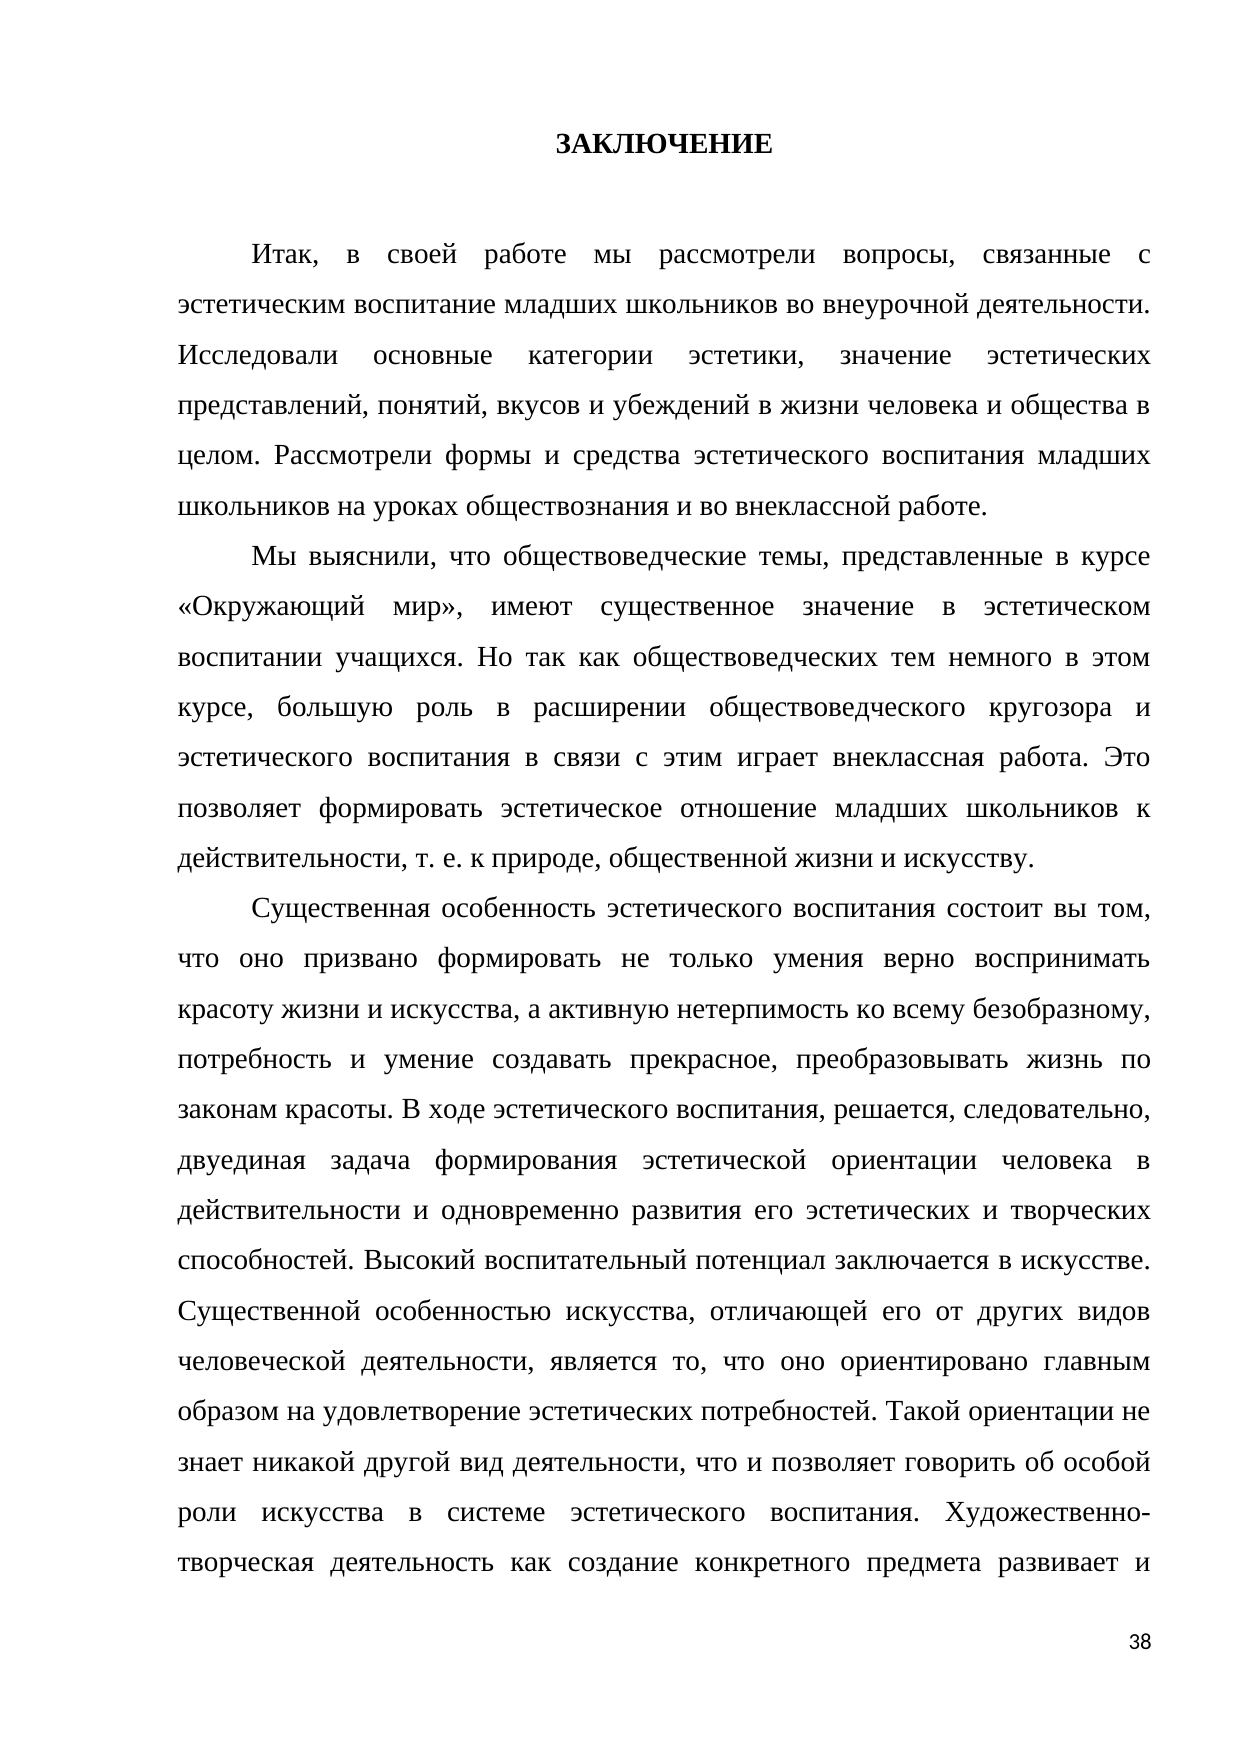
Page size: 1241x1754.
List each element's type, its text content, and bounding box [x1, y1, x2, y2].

text Мы выяснили, что обществоведческие темы, представленные в курсе «Окружающий мир», имеют существенное значение в эстетическом воспитании учащихся. Но так как обществоведческих тем немного в этом курсе, большую роль в расширении обществоведческого кругозора и эстетического воспитания в связи с этим играет внеклассная работа. Это позволяет формировать эстетическое отношение младших школьников к действительности, т. е. к природе, общественной жизни и искусству. [177, 538, 1152, 873]
text Итак, в своей работе мы рассмотрели вопросы, связанные с эстетическим воспитание младших школьников во внеурочной деятельности. Исследовали основные категории эстетики, значение эстетических представлений, понятий, вкусов и убеждений в жизни человека и общества в целом. Рассмотрели формы и средства эстетического воспитания младших школьников на уроках обществознания и во внеклассной работе. [177, 236, 1152, 521]
text ЗАКЛЮЧЕНИЕ [177, 127, 1152, 160]
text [177, 890, 1152, 1578]
